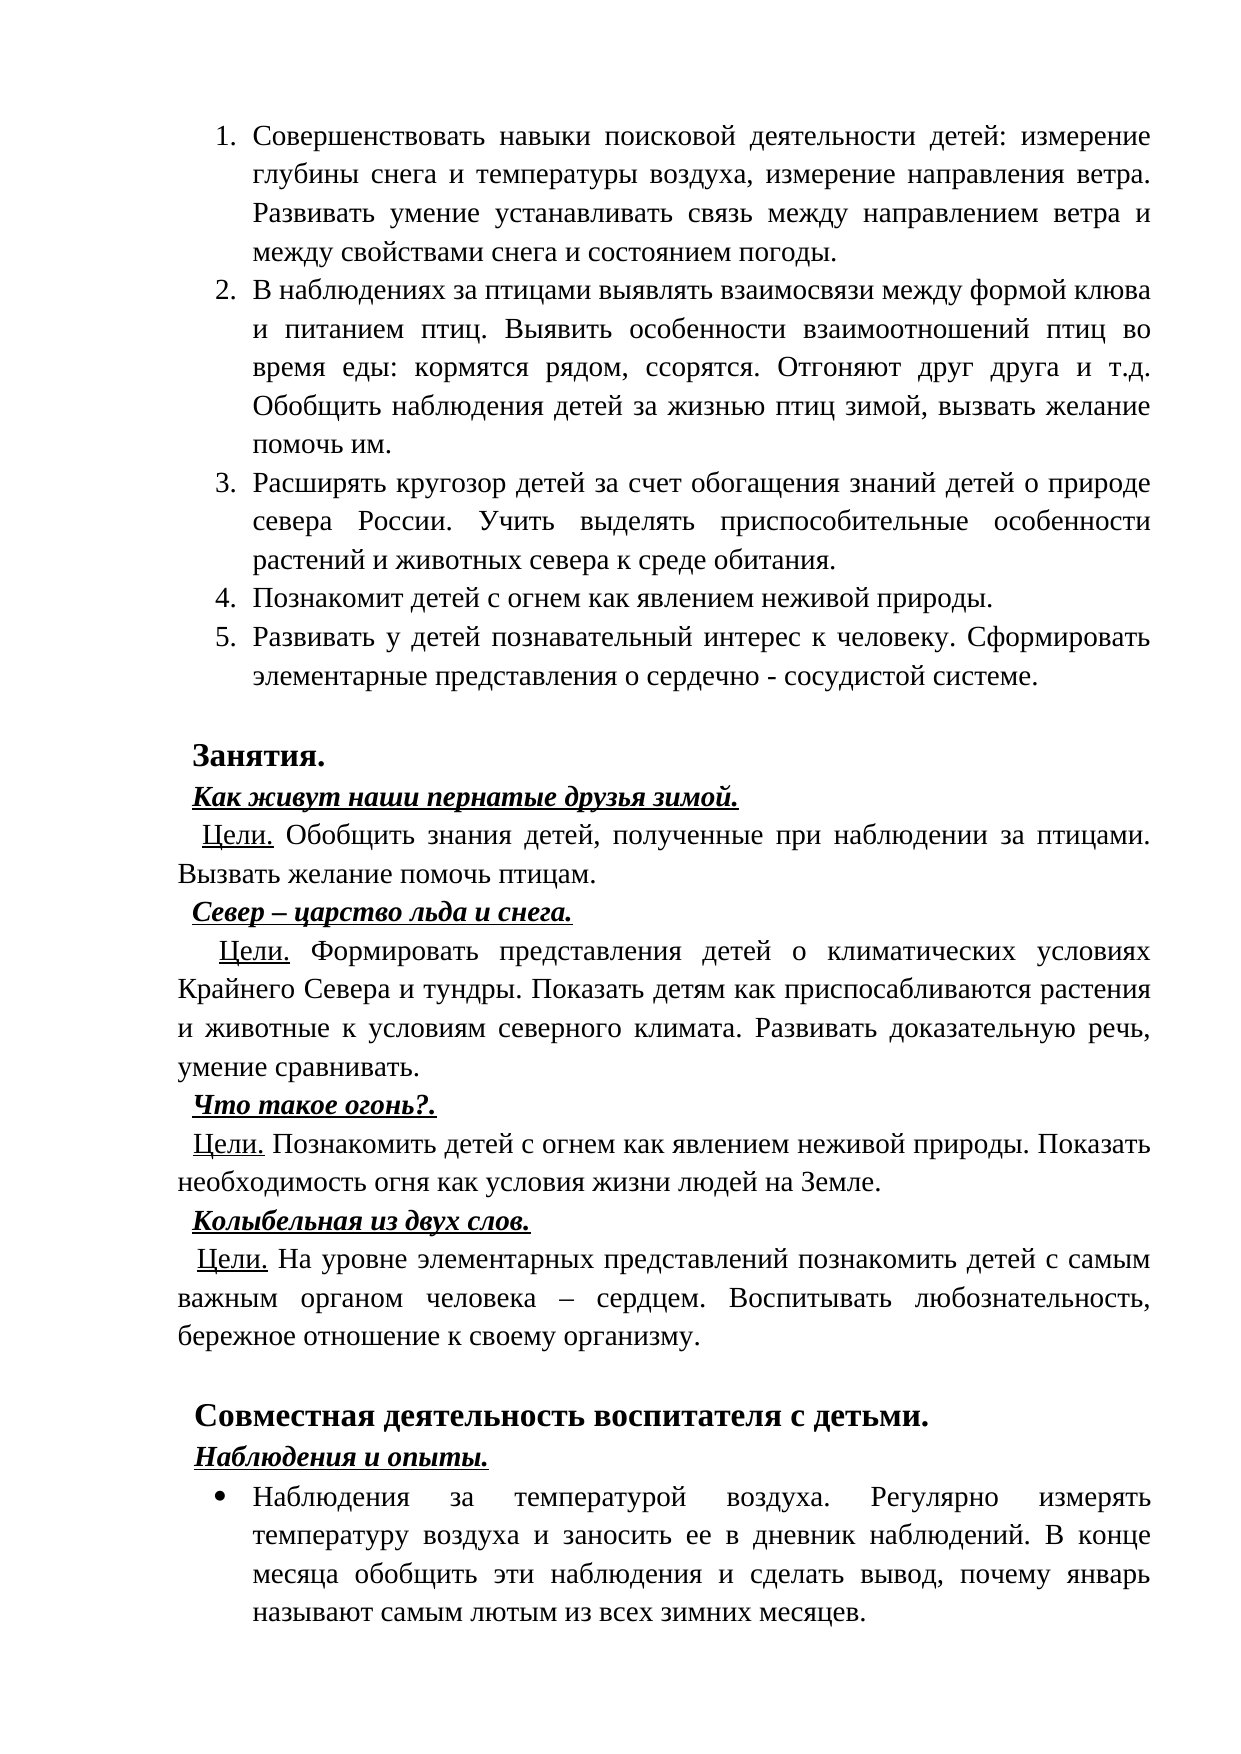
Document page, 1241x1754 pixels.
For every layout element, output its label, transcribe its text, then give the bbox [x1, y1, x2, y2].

list Расширять кругозор детей за счет обогащения знаний детей о природе севера России. Учить выделять приспособительные особенности растений и животных севера к среде обитания. [215, 465, 1152, 576]
list Наблюдения за температурой воздуха. Регулярно измерять температуру воздуха и заносить ее в дневник наблюдений. В конце месяца обобщить эти наблюдения и сделать вывод, почему январь называют самым лютым из всех зимних месяцев. [215, 1479, 1152, 1628]
text Север – царство льда и снега. [177, 894, 1152, 928]
text Наблюдения и опыты. [177, 1439, 1152, 1473]
text Как живут наши пернатые друзья зимой. [177, 779, 1152, 812]
text Цели. Обобщить знания детей, полученные при наблюдении за птицами. Вызвать желание помочь птицам. [177, 817, 1152, 889]
text Цели. Формировать представления детей о климатических условиях Крайнего Севера и тундры. Показать детям как приспосабливаются растения и животные к условиям северного климата. Развивать доказательную речь, умение сравнивать. [177, 933, 1152, 1082]
text Что такое огонь?. [177, 1087, 1152, 1121]
list Познакомит детей с огнем как явлением неживой природы. [215, 581, 1152, 614]
text Цели. Познакомить детей с огнем как явлением неживой природы. Показать необходимость огня как условия жизни людей на Земле. [177, 1126, 1152, 1198]
list Развивать у детей познавательный интерес к человеку. Сформировать элементарные представления о сердечно - сосудистой системе. [215, 619, 1152, 691]
text Занятия. [177, 735, 1152, 773]
text Совместная деятельность воспитателя с детьми. [177, 1396, 1152, 1434]
list В наблюдениях за птицами выявлять взаимосвязи между формой клюва и питанием птиц. Выявить особенности взаимоотношений птиц во время еды: кормятся рядом, ссорятся. Отгоняют друг друга и т.д. Обобщить наблюдения детей за жизнью птиц зимой, вызвать желание помочь им. [215, 272, 1152, 460]
text Цели. На уровне элементарных представлений познакомить детей с самым важным органом человека – сердцем. Воспитывать любознательность, бережное отношение к своему организму. [177, 1241, 1152, 1352]
text Колыбельная из двух слов. [177, 1203, 1152, 1236]
list Совершенствовать навыки поисковой деятельности детей: измерение глубины снега и температуры воздуха, измерение направления ветра. Развивать умение устанавливать связь между направлением ветра и между свойствами снега и состоянием погоды. [215, 118, 1152, 267]
